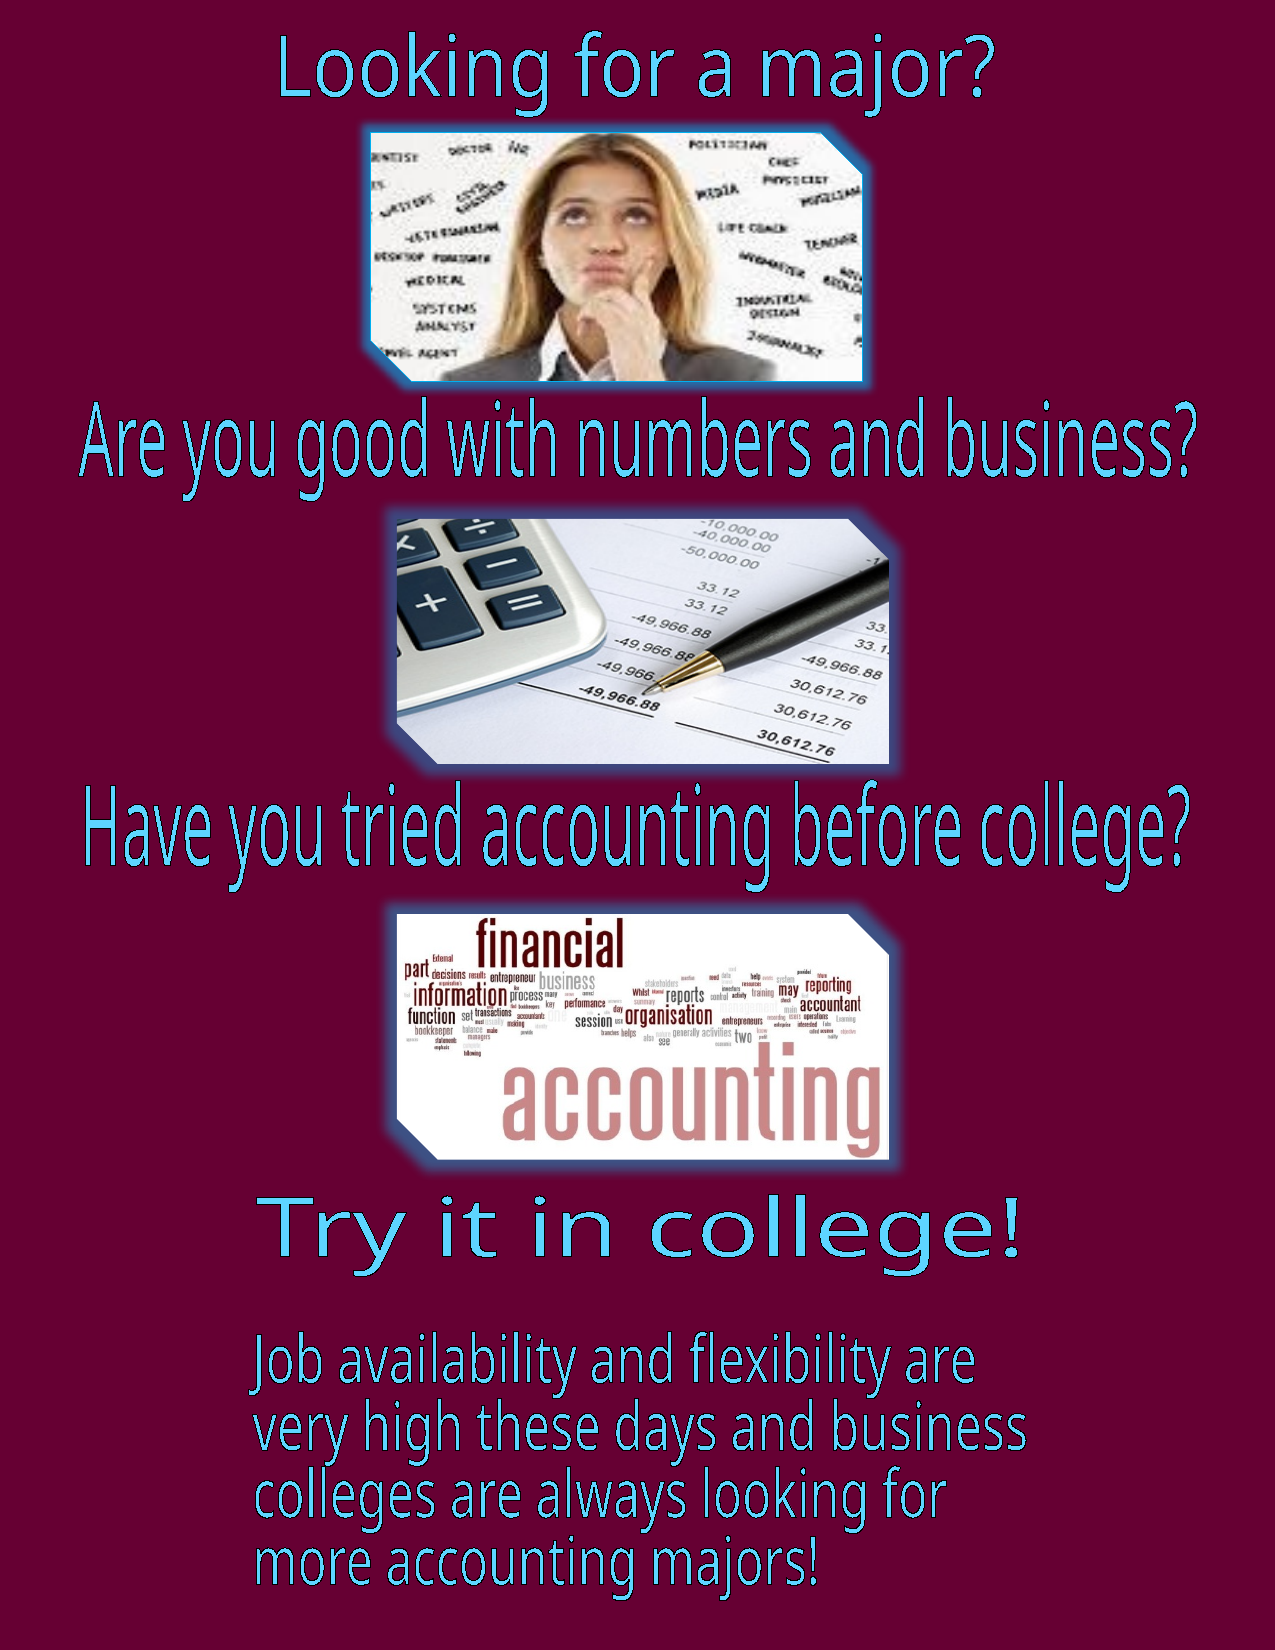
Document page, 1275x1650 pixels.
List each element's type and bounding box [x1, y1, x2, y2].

picture [372, 134, 861, 380]
picture [396, 914, 889, 1160]
picture [396, 518, 889, 764]
